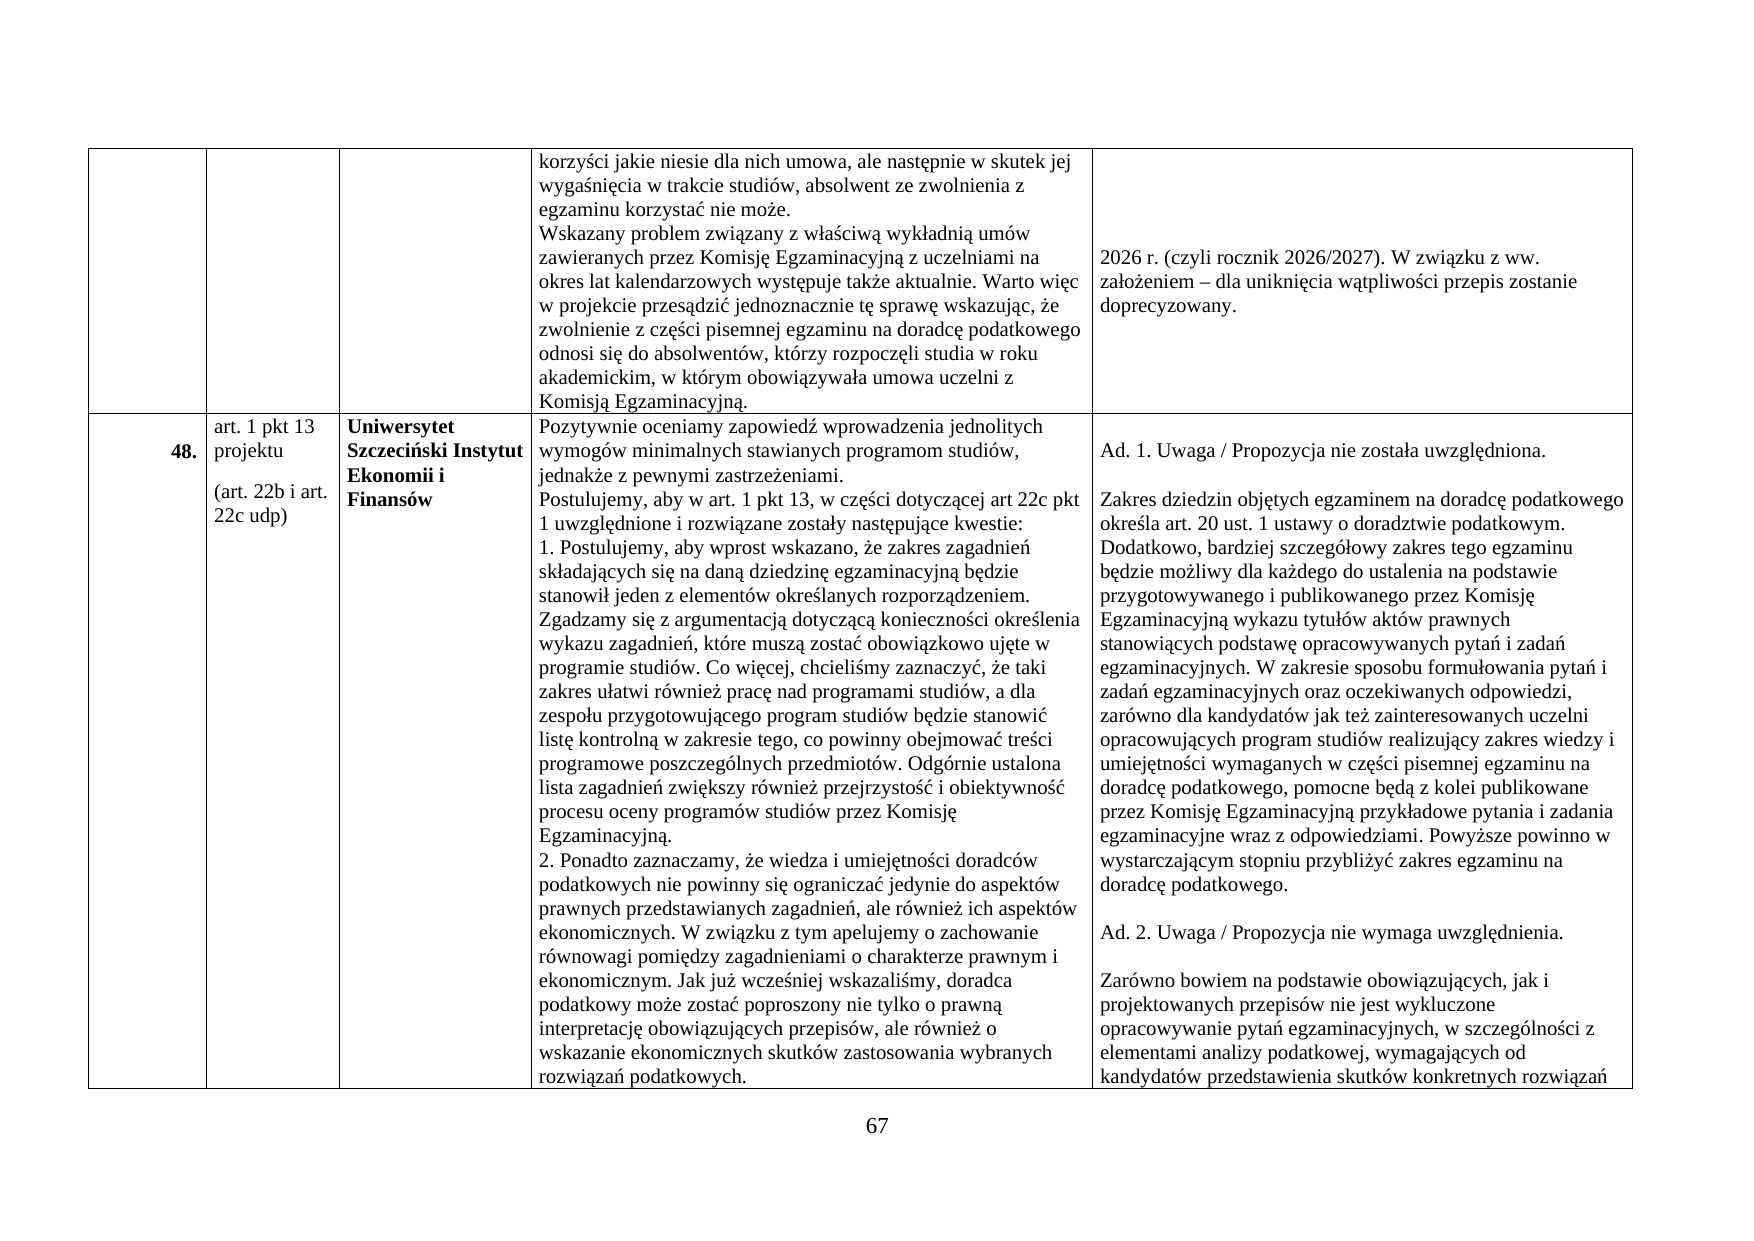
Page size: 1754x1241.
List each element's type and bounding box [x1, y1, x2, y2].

table_cell [207, 149, 339, 413]
table_cell [340, 414, 531, 1088]
table_cell [532, 414, 1092, 1088]
table_cell [89, 414, 206, 1088]
table_cell [207, 414, 339, 1088]
table_cell [340, 149, 531, 413]
table_cell [1093, 149, 1632, 413]
table_cell [89, 149, 206, 413]
table_cell [532, 149, 1092, 413]
table_cell [1093, 414, 1632, 1088]
